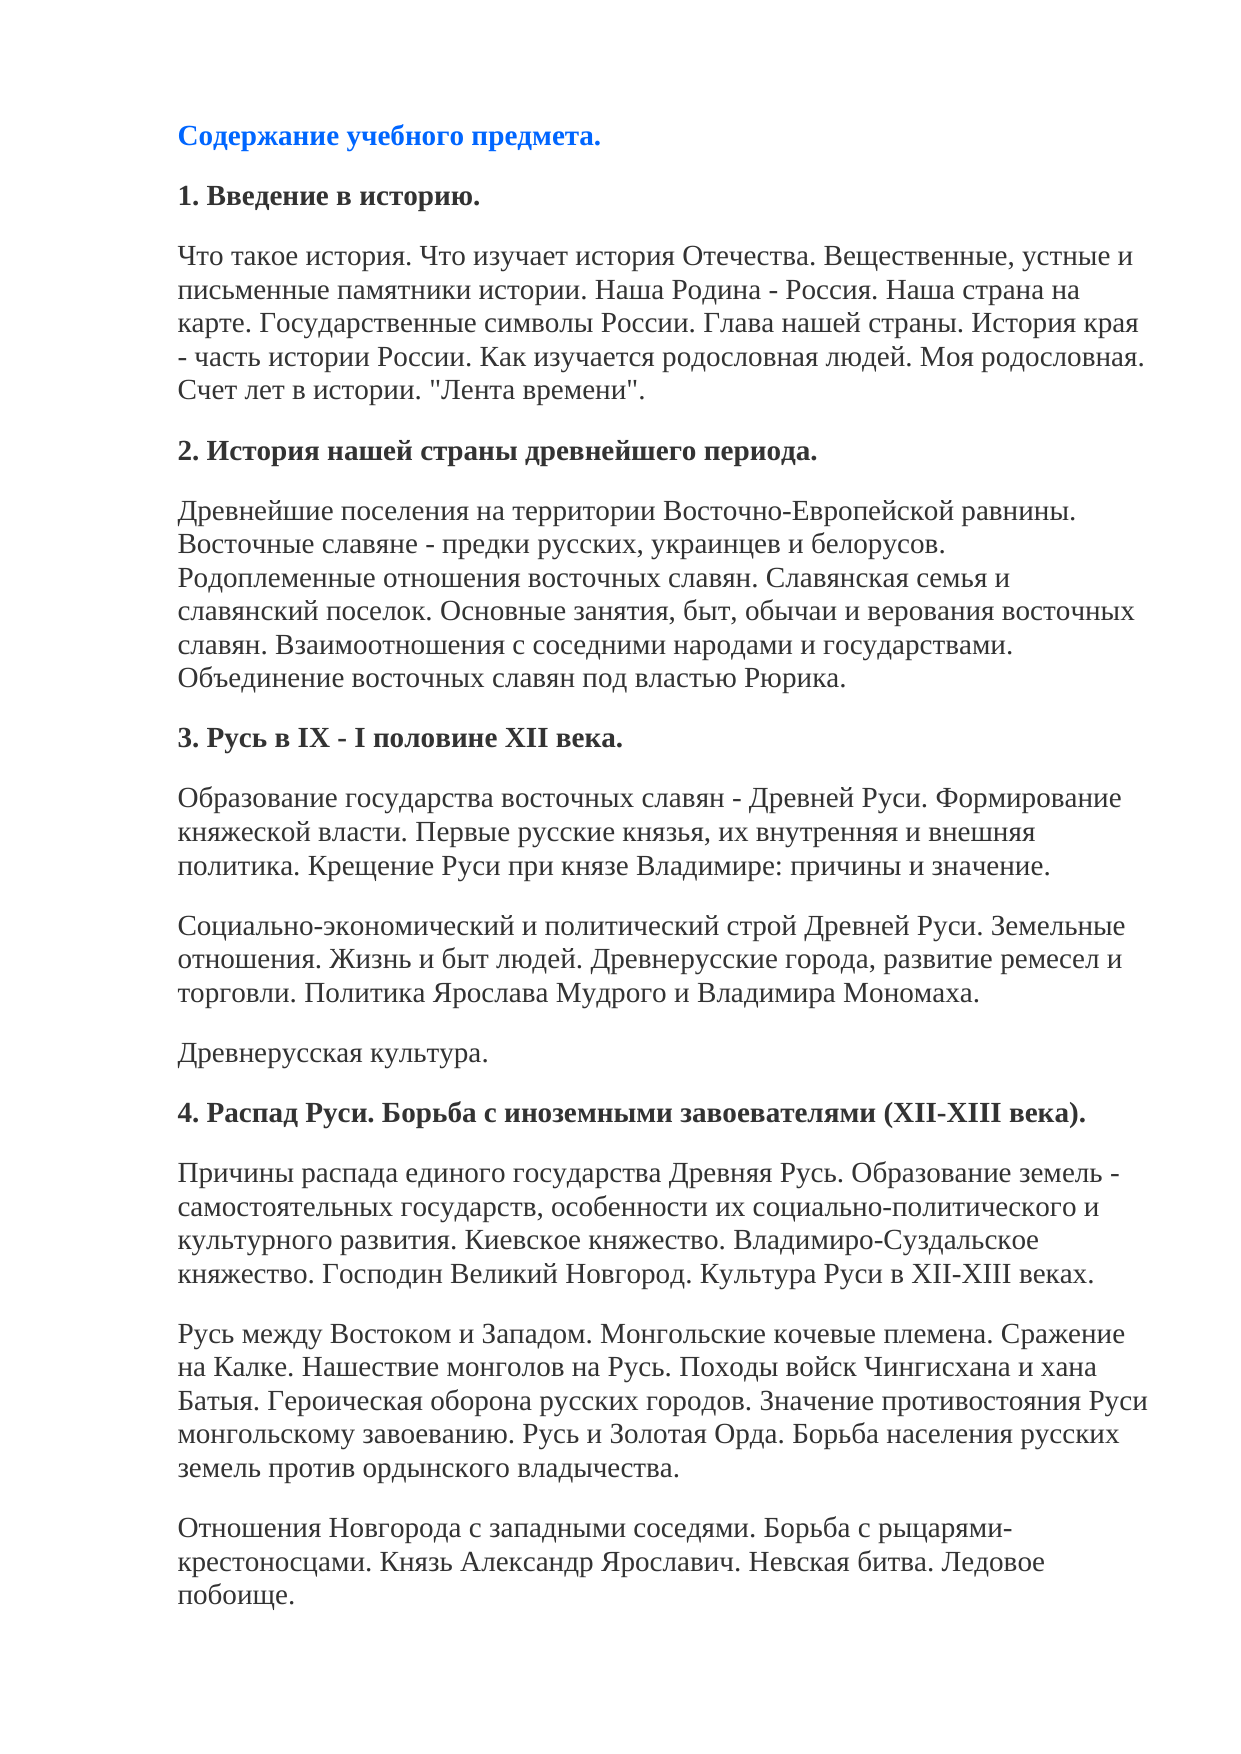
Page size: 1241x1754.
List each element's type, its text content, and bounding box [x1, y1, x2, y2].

text Русь между Востоком и Западом. Монгольские кочевые племена. Сражение на Калке. Нашествие монголов на Русь. Походы войск Чингисхана и хана Батыя. Героическая оборона русских городов. Значение противостояния Руси монгольскому завоеванию. Русь и Золотая Орда. Борьба населения русских земель против ордынского владычества. [177, 1316, 1152, 1484]
text Образование государства восточных славян - Древней Руси. Формирование княжеской власти. Первые русские князья, их внутренняя и внешняя политика. Крещение Руси при князе Владимире: причины и значение. [177, 781, 1152, 881]
text Причины распада единого государства Древняя Русь. Образование земель - самостоятельных государств, особенности их социально-политического и культурного развития. Киевское княжество. Владимиро-Суздальское княжество. Господин Великий Новгород. Культура Руси в ХII-ХIII веках. [177, 1155, 1152, 1289]
text Отношения Новгорода с западными соседями. Борьба с рыцарями-крестоносцами. Князь Александр Ярославич. Невская битва. Ледовое побоище. [177, 1510, 1152, 1611]
text 1. Введение в историю. [177, 178, 1152, 212]
text Что такое история. Что изучает история Отечества. Вещественные, устные и письменные памятники истории. Наша Родина - Россия. Наша страна на карте. Государственные символы России. Глава нашей страны. История края - часть истории России. Как изучается родословная людей. Моя родословная. Счет лет в истории. "Лента времени". [177, 238, 1152, 406]
text 2. История нашей страны древнейшего периода. [177, 433, 1152, 466]
text Содержание учебного предмета. [177, 118, 1152, 152]
text 4. Распад Руси. Борьба с иноземными завоевателями (ХII-ХIII века). [177, 1095, 1152, 1129]
text Древнерусская культура. [177, 1035, 1152, 1068]
text 3. Русь в IX - I половине XII века. [177, 721, 1152, 754]
text Социально-экономический и политический строй Древней Руси. Земельные отношения. Жизнь и быт людей. Древнерусские города, развитие ремесел и торговли. Политика Ярослава Мудрого и Владимира Мономаха. [177, 908, 1152, 1008]
text Древнейшие поселения на территории Восточно-Европейской равнины. Восточные славяне - предки русских, украинцев и белорусов. Родоплеменные отношения восточных славян. Славянская семья и славянский поселок. Основные занятия, быт, обычаи и верования восточных славян. Взаимоотношения с соседними народами и государствами. Объединение восточных славян под властью Рюрика. [177, 493, 1152, 694]
